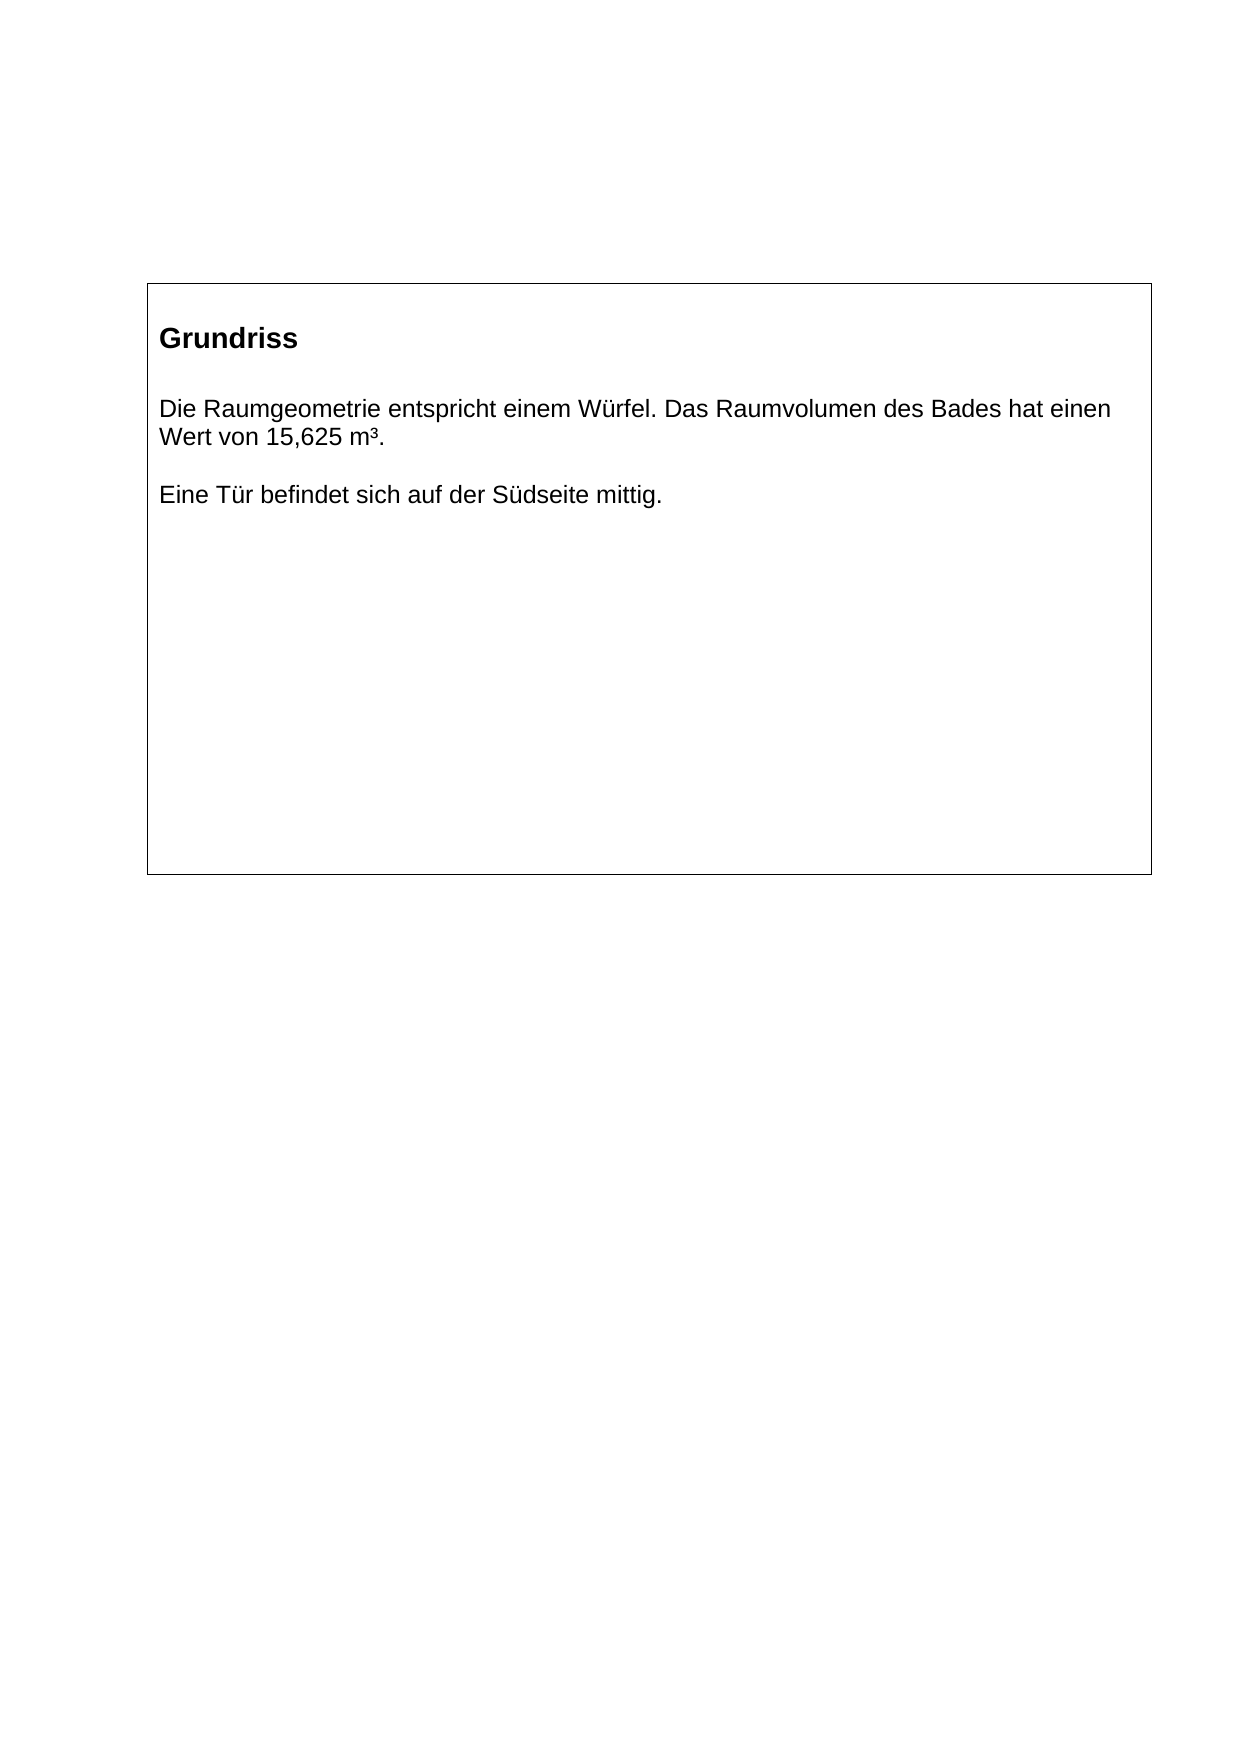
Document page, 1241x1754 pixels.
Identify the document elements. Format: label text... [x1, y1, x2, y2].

table_header Grundriss Die Raumgeometrie entspricht einem Würfel. Das Raumvolumen des Bades hat einen Wert von 15,625 m³. Eine Tür befindet sich auf der Südseite mittig. [148, 284, 1151, 873]
